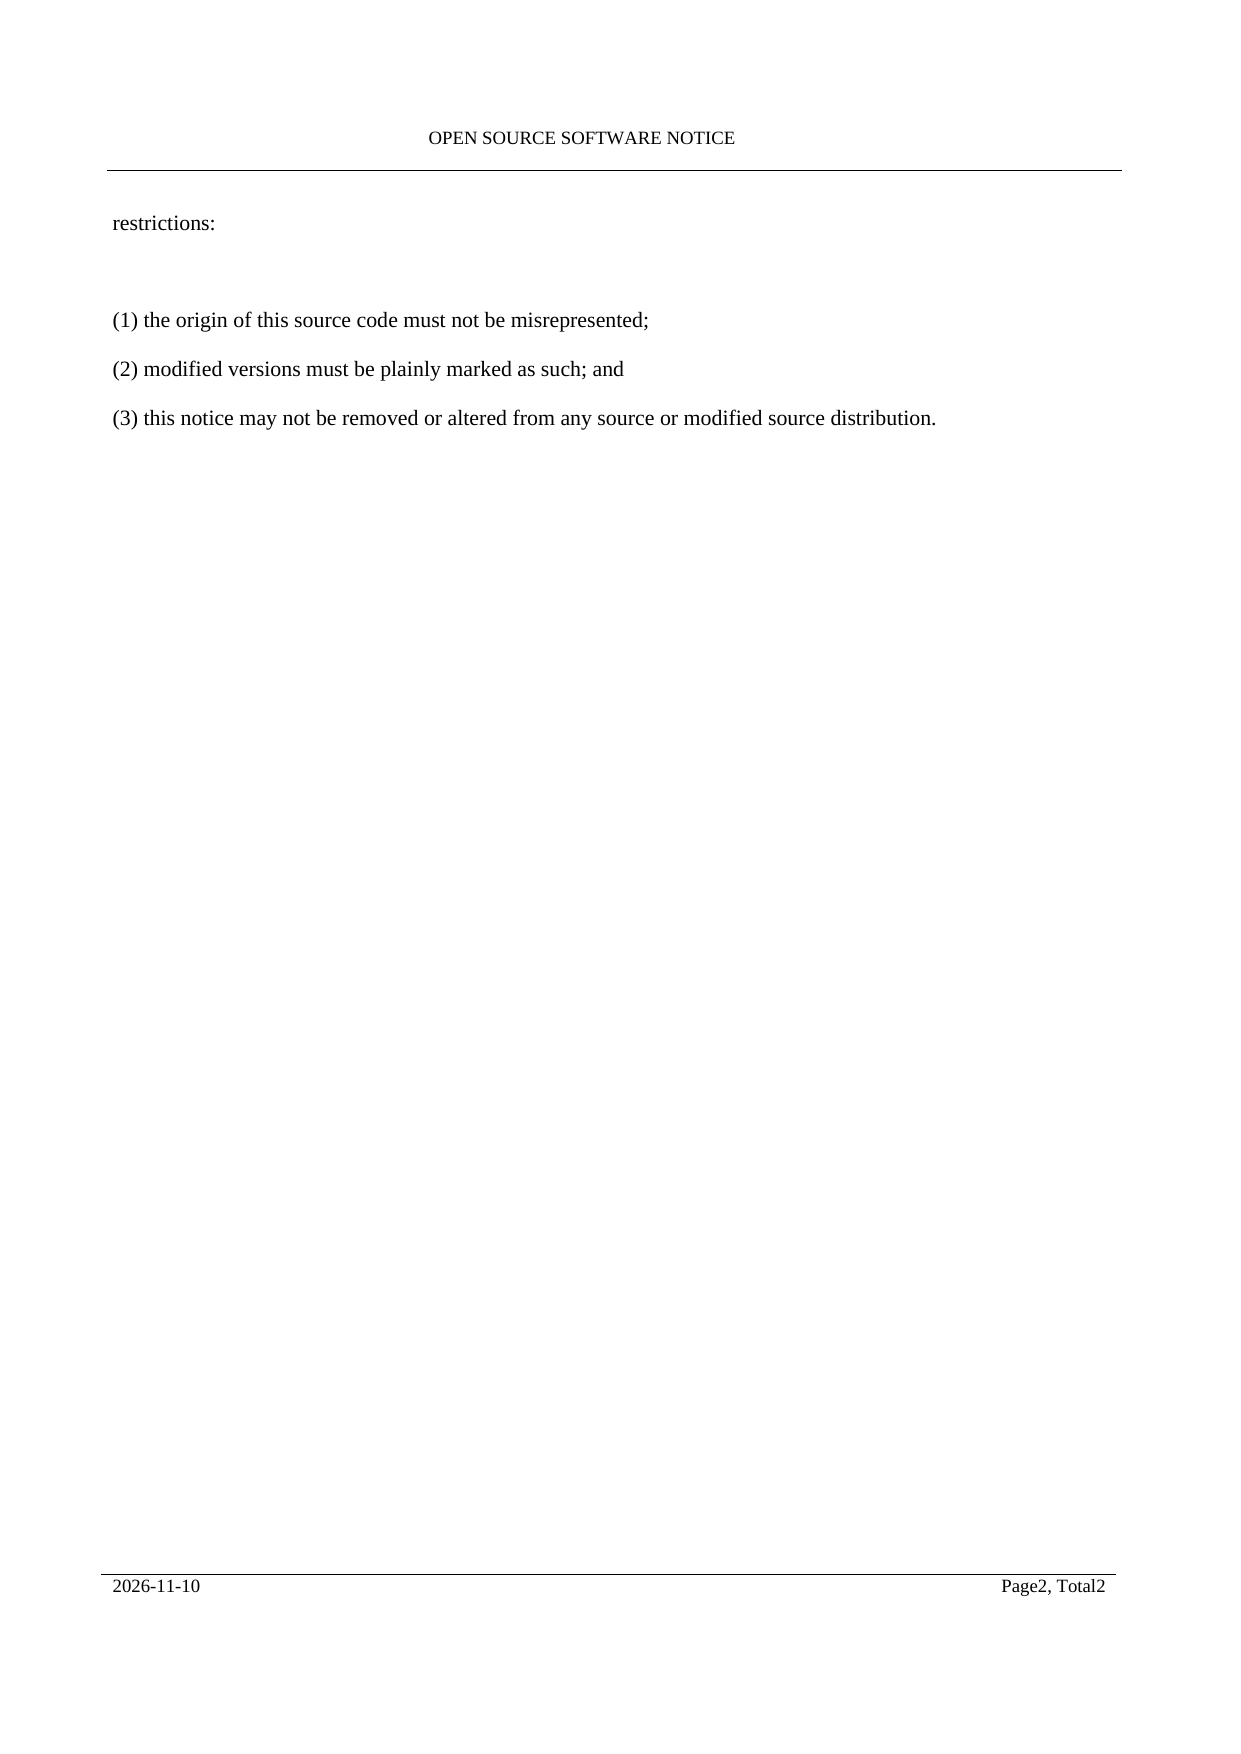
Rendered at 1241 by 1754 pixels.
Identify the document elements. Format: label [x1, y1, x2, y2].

text [112, 206, 1128, 434]
